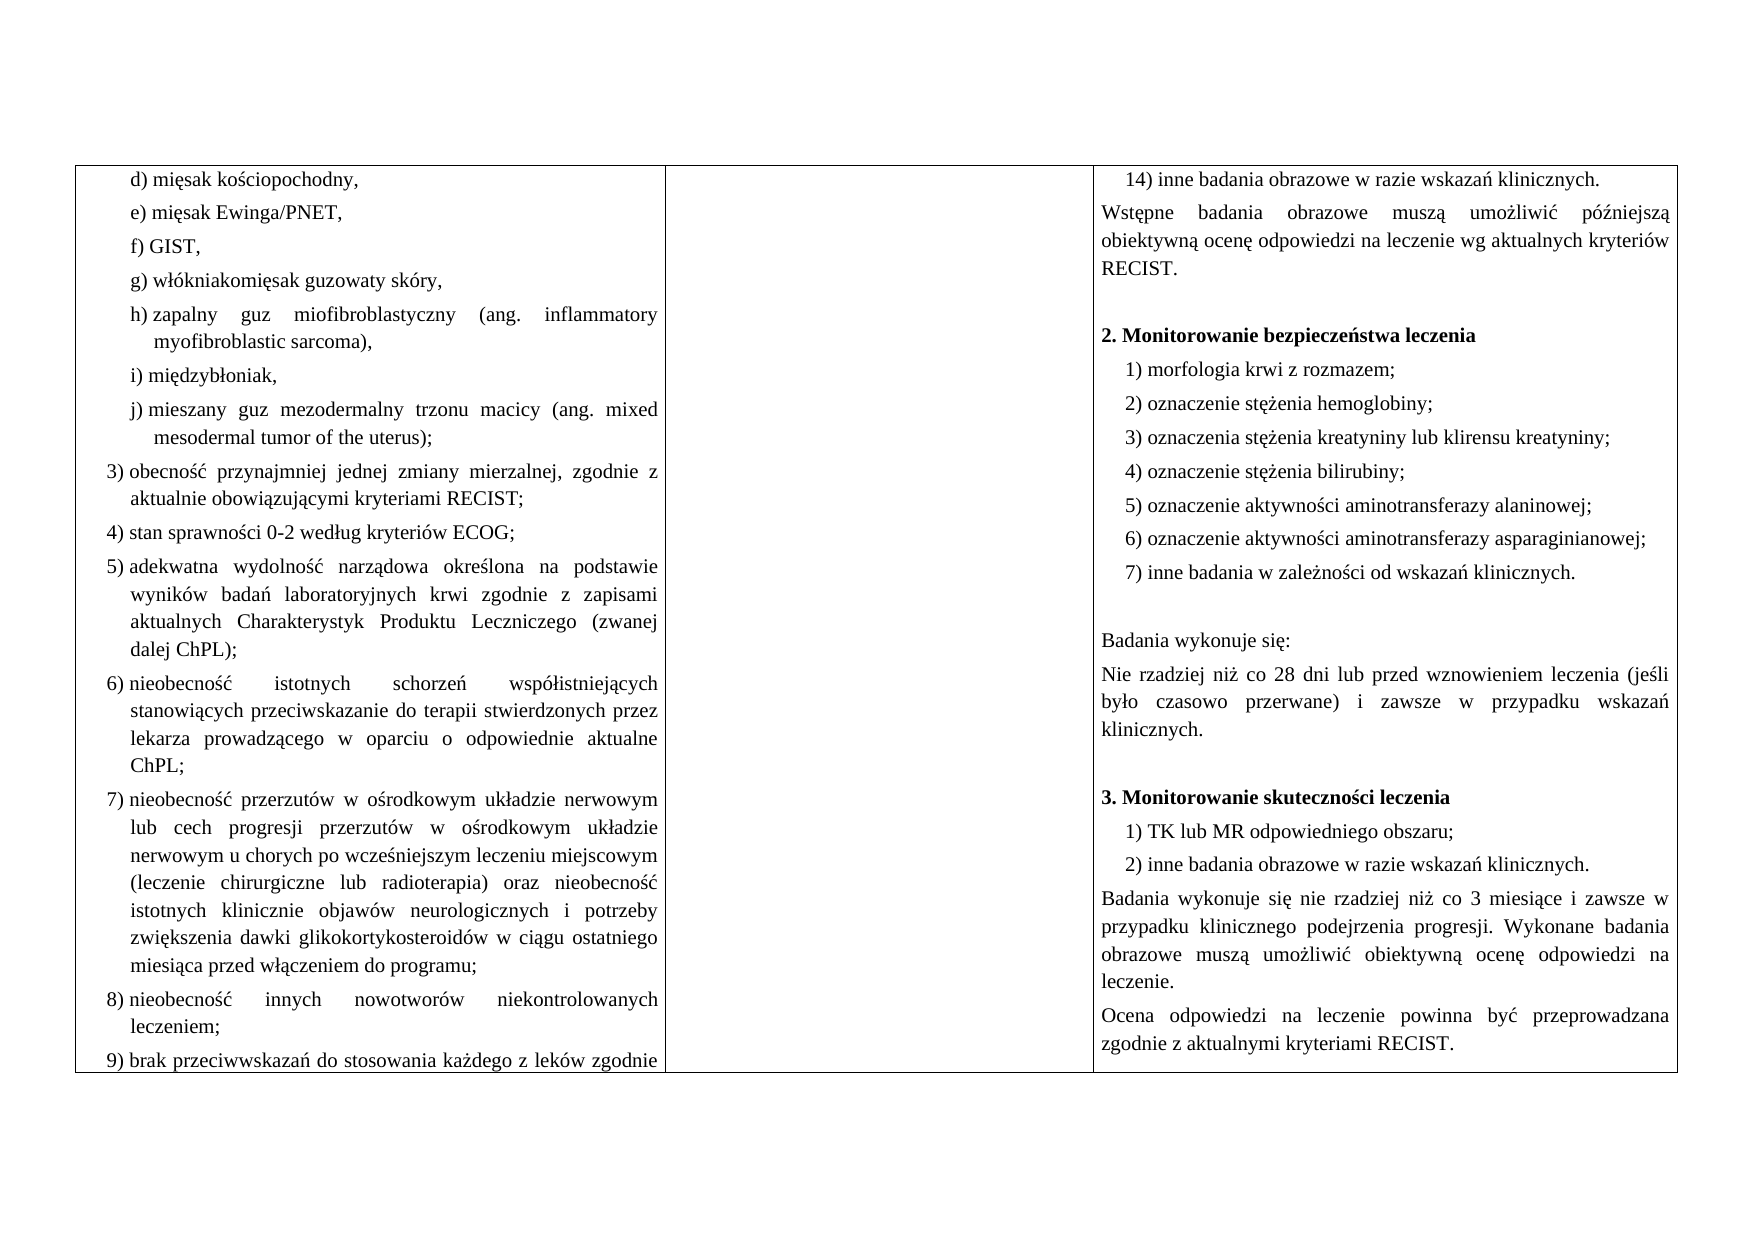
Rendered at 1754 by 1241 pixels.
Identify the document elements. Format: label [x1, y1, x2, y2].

table_cell [76, 166, 665, 1072]
table_cell [1094, 166, 1677, 1072]
table_cell [666, 166, 1093, 1072]
